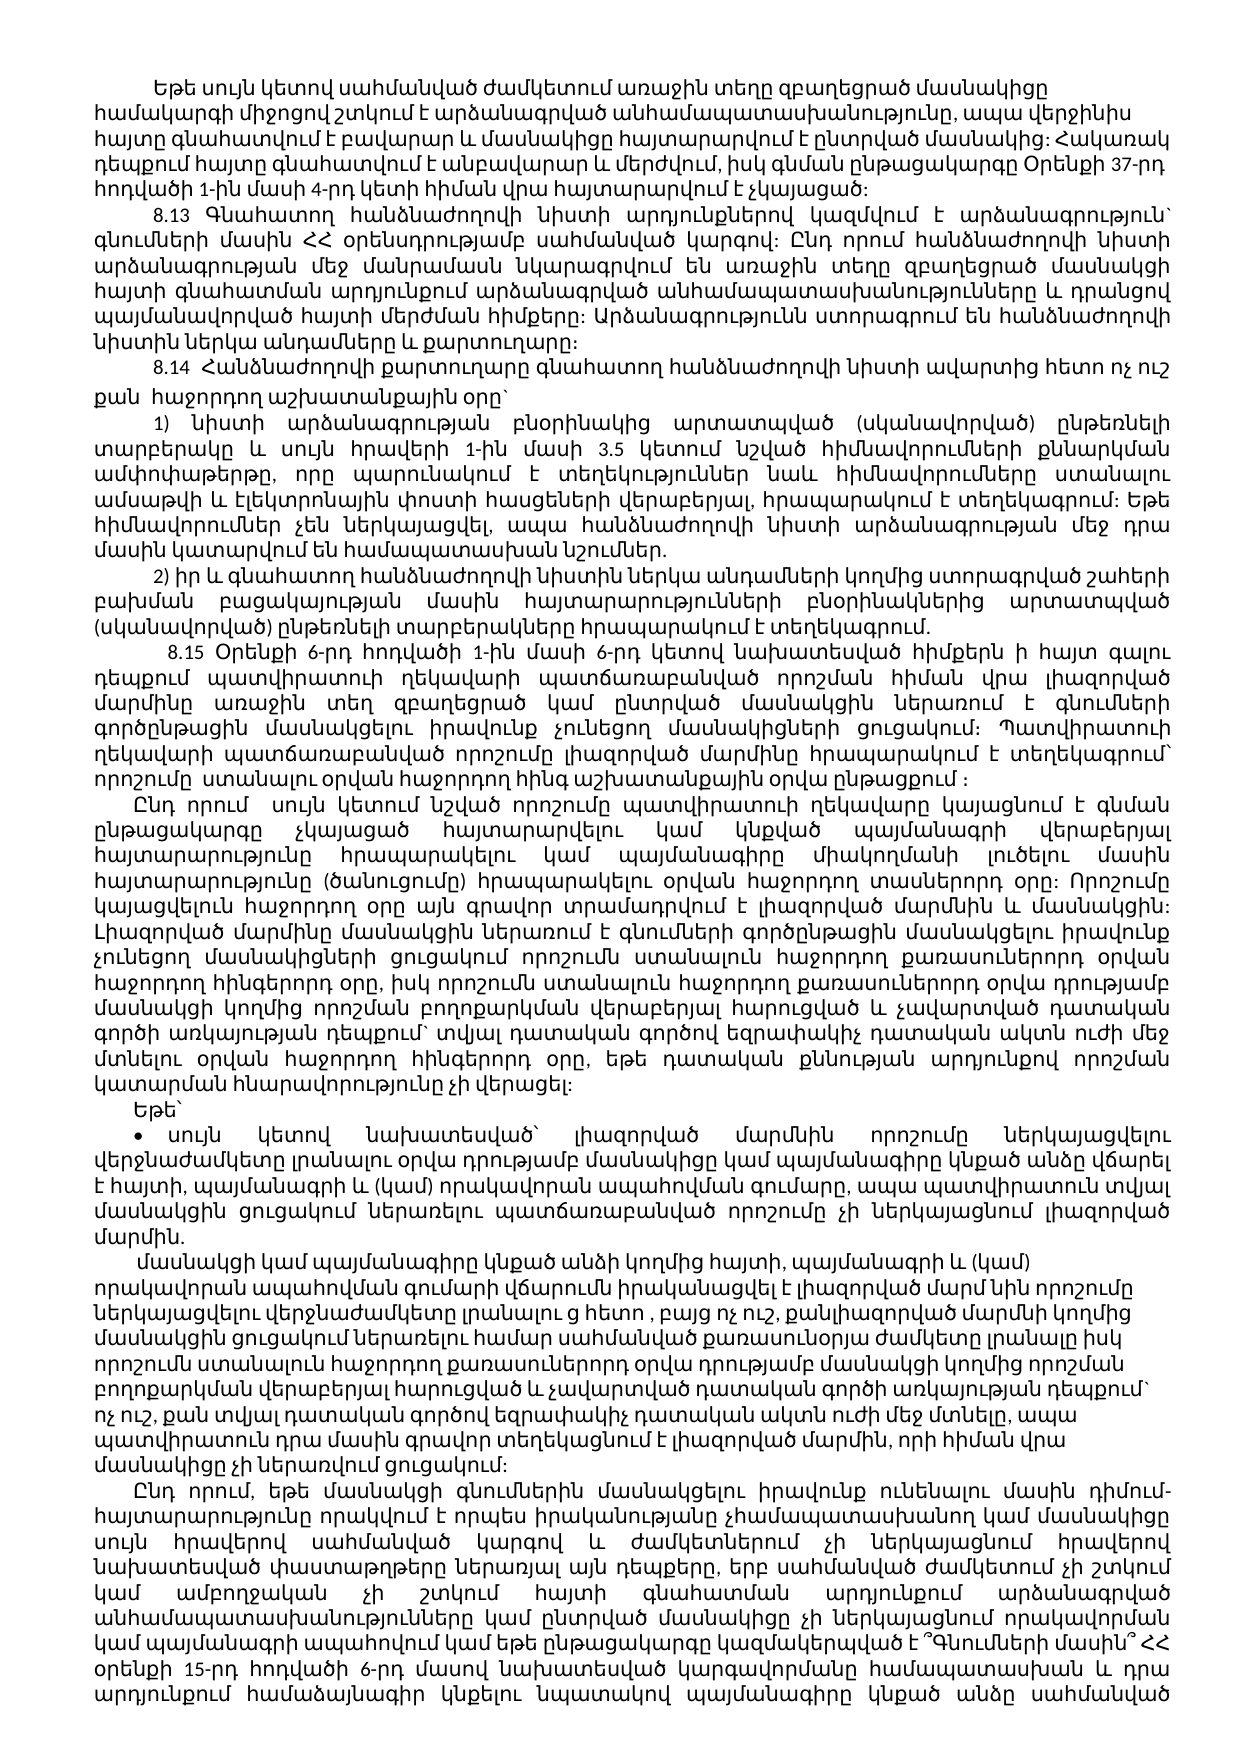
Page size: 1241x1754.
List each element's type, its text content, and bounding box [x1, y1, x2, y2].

text 8.15 Օրենքի 6-րդ հոդվածի 1-ին մասի 6-րդ կետով նախատեսված հիմքերն ի հայտ գալու դեպքում պատվիրատուի ղեկավարի պատճառաբանված որոշման հիման վրա լիազորված մարմինը առաջին տեղ զբաղեցրած կամ ընտրված մասնակցին ներառում է գնումների գործընթացին մասնակցելու իրավունք չունեցող մասնակիցների ցուցակում։ Պատվիրատուի ղեկավարի պատճառաբանված որոշումը լիազորված մարմինը հրապարակում է տեղեկագրում՝ որոշումը ստանալու օրվան հաջորդող հինգ աշխատանքային օրվա ընթացքում ։ [94, 639, 1171, 792]
text Եթե՝ [94, 1097, 1171, 1122]
text • սույն կետով նախատեսված՝ լիազորված մարմնին որոշումը ներկայացվելու վերջնաժամկետը լրանալու օրվա դրությամբ մասնակիցը կամ պայմանագիրը կնքած անձը վճարել է հայտի, պայմանագրի և (կամ) որակավորան ապահովման գումարը, ապա պատվիրատուն տվյալ մասնակցին ցուցակում ներառելու պատճառաբանված որոշումը չի ներկայացնում լիազորված մարմին. [94, 1122, 1171, 1249]
text 8.14 Հանձնաժողովի քարտուղարը գնահատող հանձնաժողովի նիստի ավարտից հետո ոչ ուշ քան հաջորդող աշխատանքային օրը` [94, 354, 1171, 411]
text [94, 1478, 1171, 1707]
text 2) իր և գնահատող հանձնաժողովի նիստին ներկա անդամների կողմից ստորագրված շահերի բախման բացակայության մասին հայտարարությունների բնօրինակներից արտատպված (սկանավորված) ընթեռնելի տարբերակները հրապարակում է տեղեկագրում. [94, 563, 1171, 639]
text մասնակցի կամ պայմանագիրը կնքած անձի կողմից հայտի, պայմանագրի և (կամ) որակավորան ապահովման գումարի վճարումն իրականացվել է լիազորված մարմ նին որոշումը ներկայացվելու վերջնաժամկետը լրանալու ց հետո , բայց ոչ ուշ, քանլիազորված մարմնի կողմից մասնակցին ցուցակում ներառելու համար սահմանված քառասունօրյա ժամկետը լրանալը իսկ որոշումն ստանալուն հաջորդող քառասուներորդ օրվա դրությամբ մասնակցի կողմից որոշման բողոքարկման վերաբերյալ հարուցված և չավարտված դատական գործի առկայության դեպքում` ոչ ուշ, քան տվյալ դատական գործով եզրափակիչ դատական ակտն ուժի մեջ մտնելը, ապա պատվիրատուն դրա մասին գրավոր տեղեկացնում է լիազորված մարմին, որի հիման վրա մասնակիցը չի ներառվում ցուցակում: [94, 1249, 1171, 1478]
text 1) նիստի արձանագրության բնօրինակից արտատպված (սկանավորված) ընթեռնելի տարբերակը և սույն հրավերի 1-ին մասի 3.5 կետում նշված հիմնավորումների քննարկման ամփոփաթերթը, որը պարունակում է տեղեկություններ նաև հիմնավորումները ստանալու ամսաթվի և էլեկտրոնային փոստի հասցեների վերաբերյալ, հրապարակում է տեղեկագրում: Եթե հիմնավորումներ չեն ներկայացվել, ապա հանձնաժողովի նիստի արձանագրության մեջ դրա մասին կատարվում են համապատասխան նշումներ. [94, 411, 1171, 563]
text Ընդ որում սույն կետում նշված որոշումը պատվիրատուի ղեկավարը կայացնում է գնման ընթացակարգը չկայացած հայտարարվելու կամ կնքված պայմանագրի վերաբերյալ հայտարարությունը հրապարակելու կամ պայմանագիրը միակողմանի լուծելու մասին հայտարարությունը (ծանուցումը) հրապարակելու օրվան հաջորդող տասներորդ օրը: Որոշումը կայացվելուն հաջորդող օրը այն գրավոր տրամադրվում է լիազորված մարմնին և մասնակցին: Լիազորված մարմինը մասնակցին ներառում է գնումների գործընթացին մասնակցելու իրավունք չունեցող մասնակիցների ցուցակում որոշումն ստանալուն հաջորդող քառասուներորդ օրվան հաջորդող հինգերորդ օրը, իսկ որոշումն ստանալուն հաջորդող քառասուներորդ օրվա դրությամբ մասնակցի կողմից որոշման բողոքարկման վերաբերյալ հարուցված և չավարտված դատական գործի առկայության դեպքում` տվյալ դատական գործով եզրափակիչ դատական ակտն ուժի մեջ մտնելու օրվան հաջորդող հինգերորդ օրը, եթե դատական քննության արդյունքով որոշման կատարման հնարավորությունը չի վերացել: [94, 792, 1171, 1097]
text Եթե սույն կետով սահմանված ժամկետում առաջին տեղը զբաղեցրած մասնակիցը համակարգի միջոցով շտկում է արձանագրված անհամապատասխանությունը, ապա վերջինիս հայտը գնահատվում է բավարար և մասնակիցը հայտարարվում է ընտրված մասնակից: Հակառակ դեպքում հայտը գնահատվում է անբավարար և մերժվում, իսկ գնման ընթացակարգը Օրենքի 37-րդ հոդվածի 1-ին մասի 4-րդ կետի հիման վրա հայտարարվում է չկայացած: [94, 75, 1171, 202]
text 8.13 Գնահատող հանձնաժողովի նիստի արդյունքներով կազմվում է արձանագրություն` գնումների մասին ՀՀ օրենսդրությամբ սահմանված կարգով: Ընդ որում հանձնաժողովի նիստի արձանագրության մեջ մանրամասն նկարագրվում են առաջին տեղը զբաղեցրած մասնակցի հայտի գնահատման արդյունքում արձանագրված անհամապատասխանությունները և դրանցով պայմանավորված հայտի մերժման հիմքերը: Արձանագրությունն ստորագրում են հանձնաժողովի նիստին ներկա անդամները և քարտուղարը։ [94, 202, 1171, 354]
